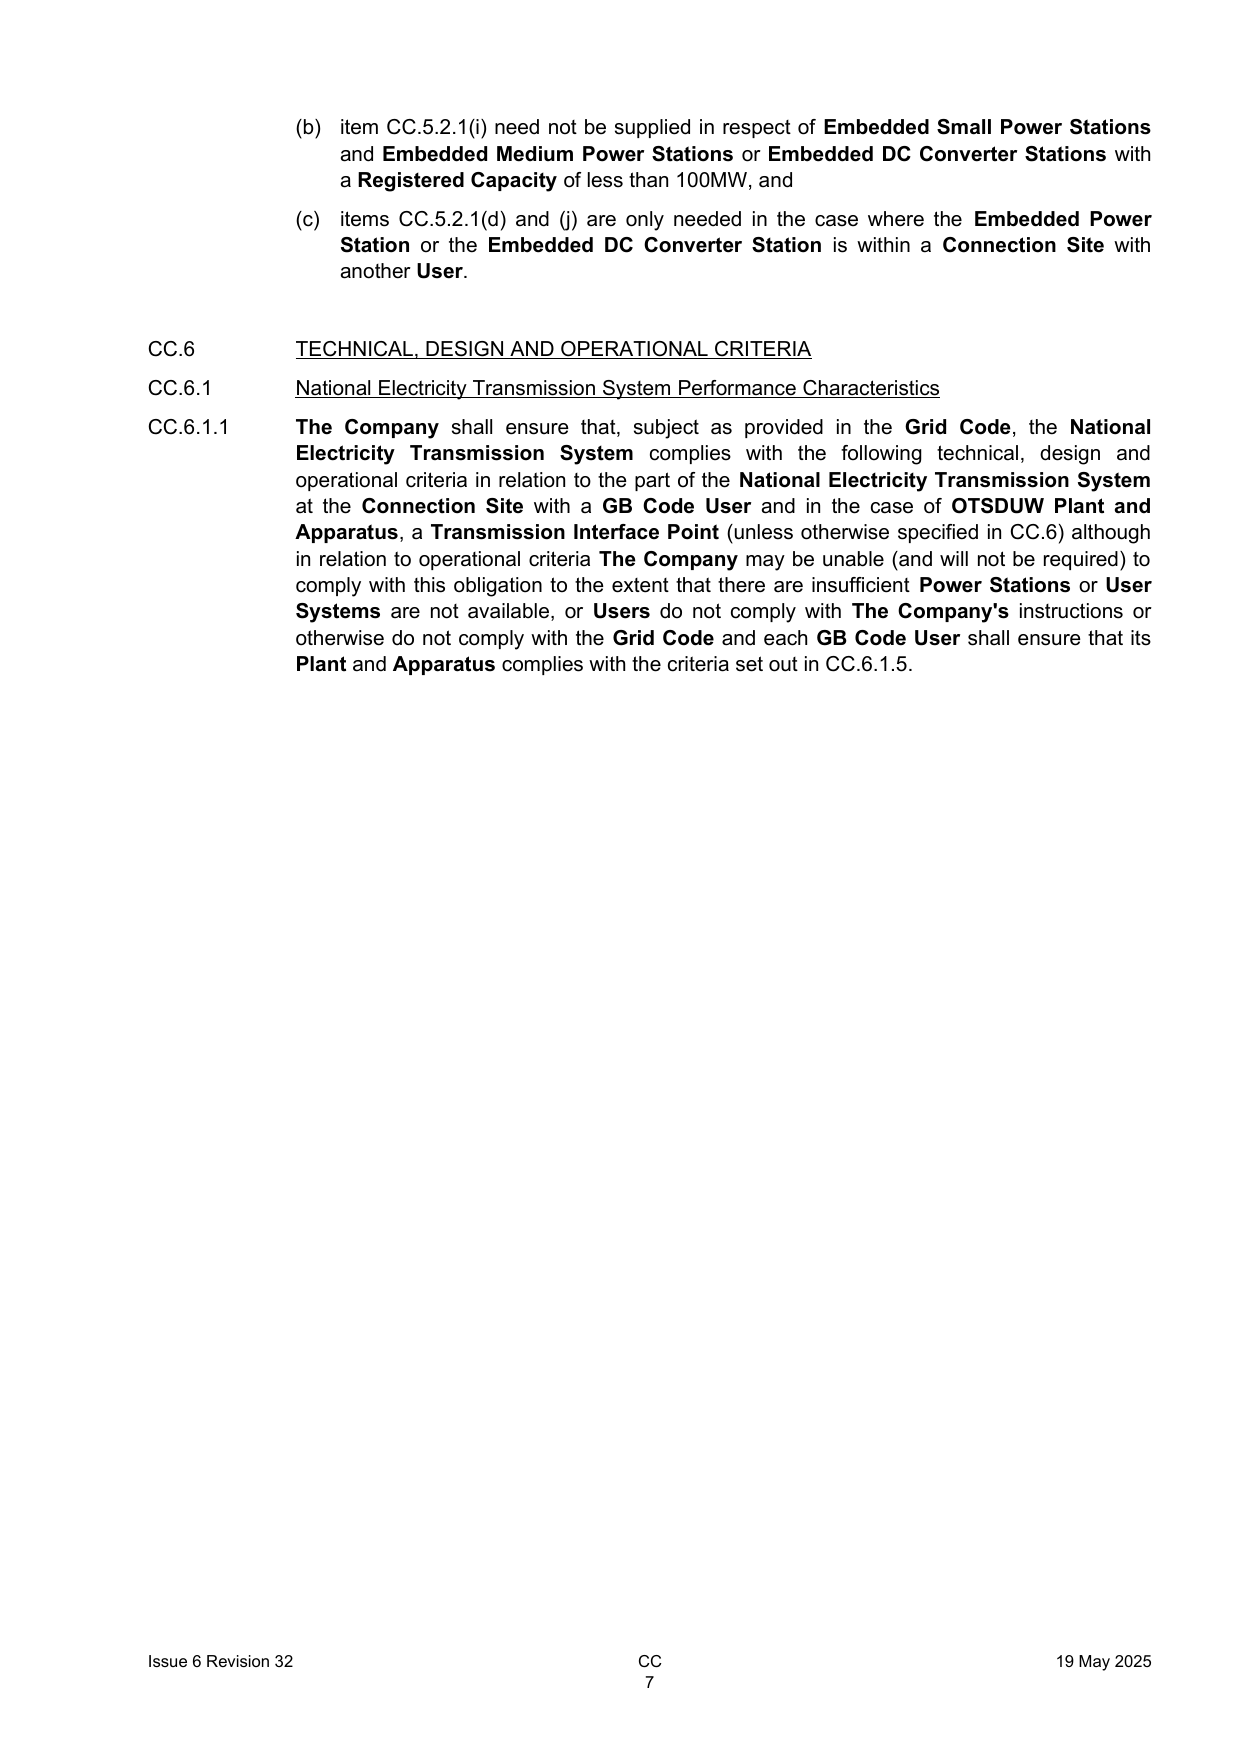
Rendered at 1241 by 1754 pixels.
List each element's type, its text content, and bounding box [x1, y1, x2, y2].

text CC.6.1.1 The Company shall ensure that, subject as provided in the Grid Code, the National Electricity Transmission System complies with the following technical, design and operational criteria in relation to the part of the National Electricity Transmission System at the Connection Site with a GB Code User and in the case of OTSDUW Plant and Apparatus, a Transmission Interface Point (unless otherwise specified in CC.6) although in relation to operational criteria The Company may be unable (and will not be required) to comply with this obligation to the extent that there are insufficient Power Stations or User Systems are not available, or Users do not comply with The Company's instructions or otherwise do not comply with the Grid Code and each GB Code User shall ensure that its Plant and Apparatus complies with the criteria set out in CC.6.1.5. [148, 415, 1152, 676]
text (b) item CC.5.2.1(i) need not be supplied in respect of Embedded Small Power Stations and Embedded Medium Power Stations or Embedded DC Converter Stations with a Registered Capacity of less than 100MW, and [295, 115, 1152, 192]
text (c) items CC.5.2.1(d) and (j) are only needed in the case where the Embedded Power Station or the Embedded DC Converter Station is within a Connection Site with another User. [295, 207, 1152, 283]
text CC.6.1 National Electricity Transmission System Performance Characteristics [148, 376, 1152, 400]
text CC.6 TECHNICAL, DESIGN AND OPERATIONAL CRITERIA [148, 337, 1152, 361]
